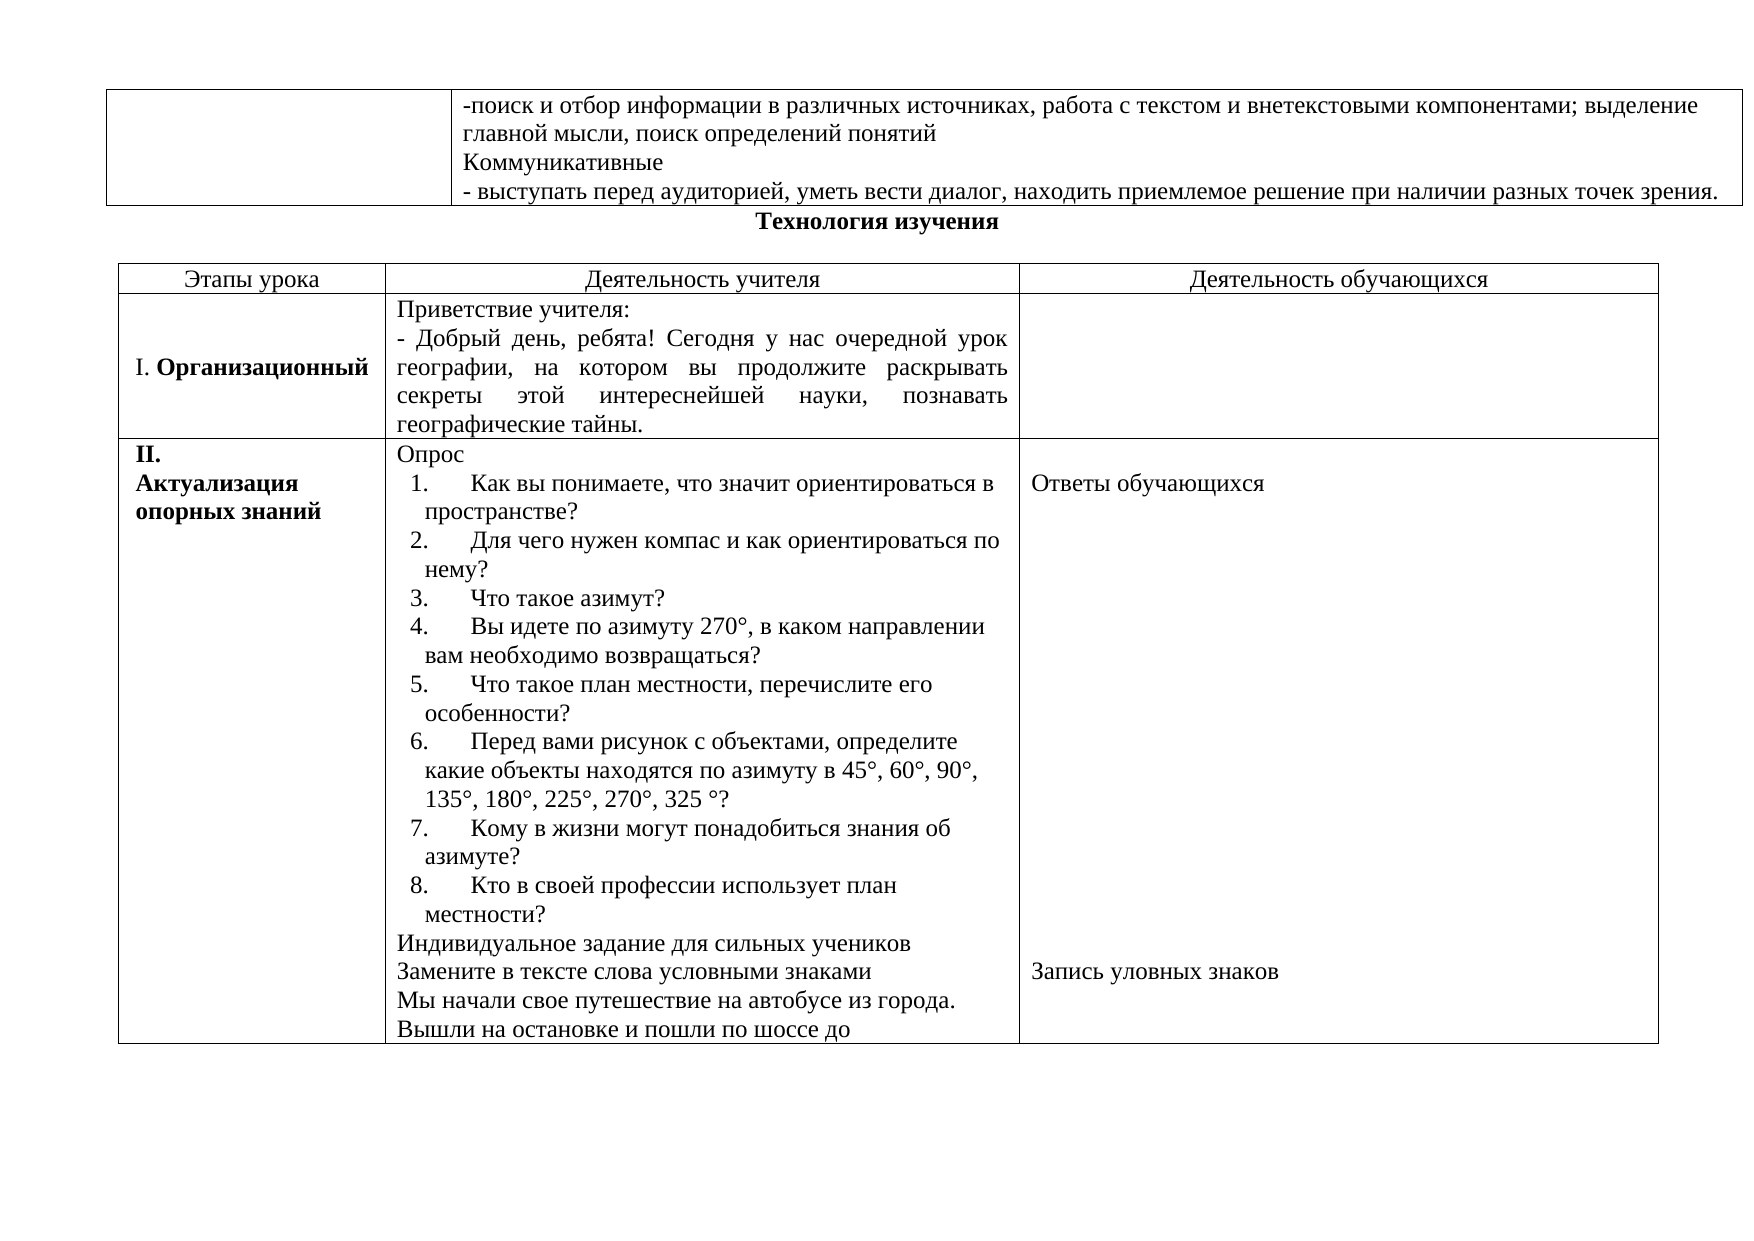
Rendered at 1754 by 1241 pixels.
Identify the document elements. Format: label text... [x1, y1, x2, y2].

table_cell [1020, 294, 1658, 438]
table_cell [1020, 439, 1658, 1043]
table_cell I. Организационный [119, 294, 385, 438]
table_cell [119, 439, 385, 1043]
table_header Этапы урока [119, 264, 385, 293]
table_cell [107, 90, 451, 205]
table_cell Приветствие учителя: - Добрый день, ребята! Сегодня у нас очередной урок географии, на котором вы продолжите раскрывать секреты этой интереснейшей науки, познавать географические тайны. [386, 294, 1019, 438]
table_header Деятельность учителя [386, 264, 1019, 293]
text Технология изучения [118, 206, 1636, 234]
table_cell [386, 439, 1019, 1043]
table_header Деятельность обучающихся [1020, 264, 1658, 293]
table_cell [452, 90, 1742, 205]
